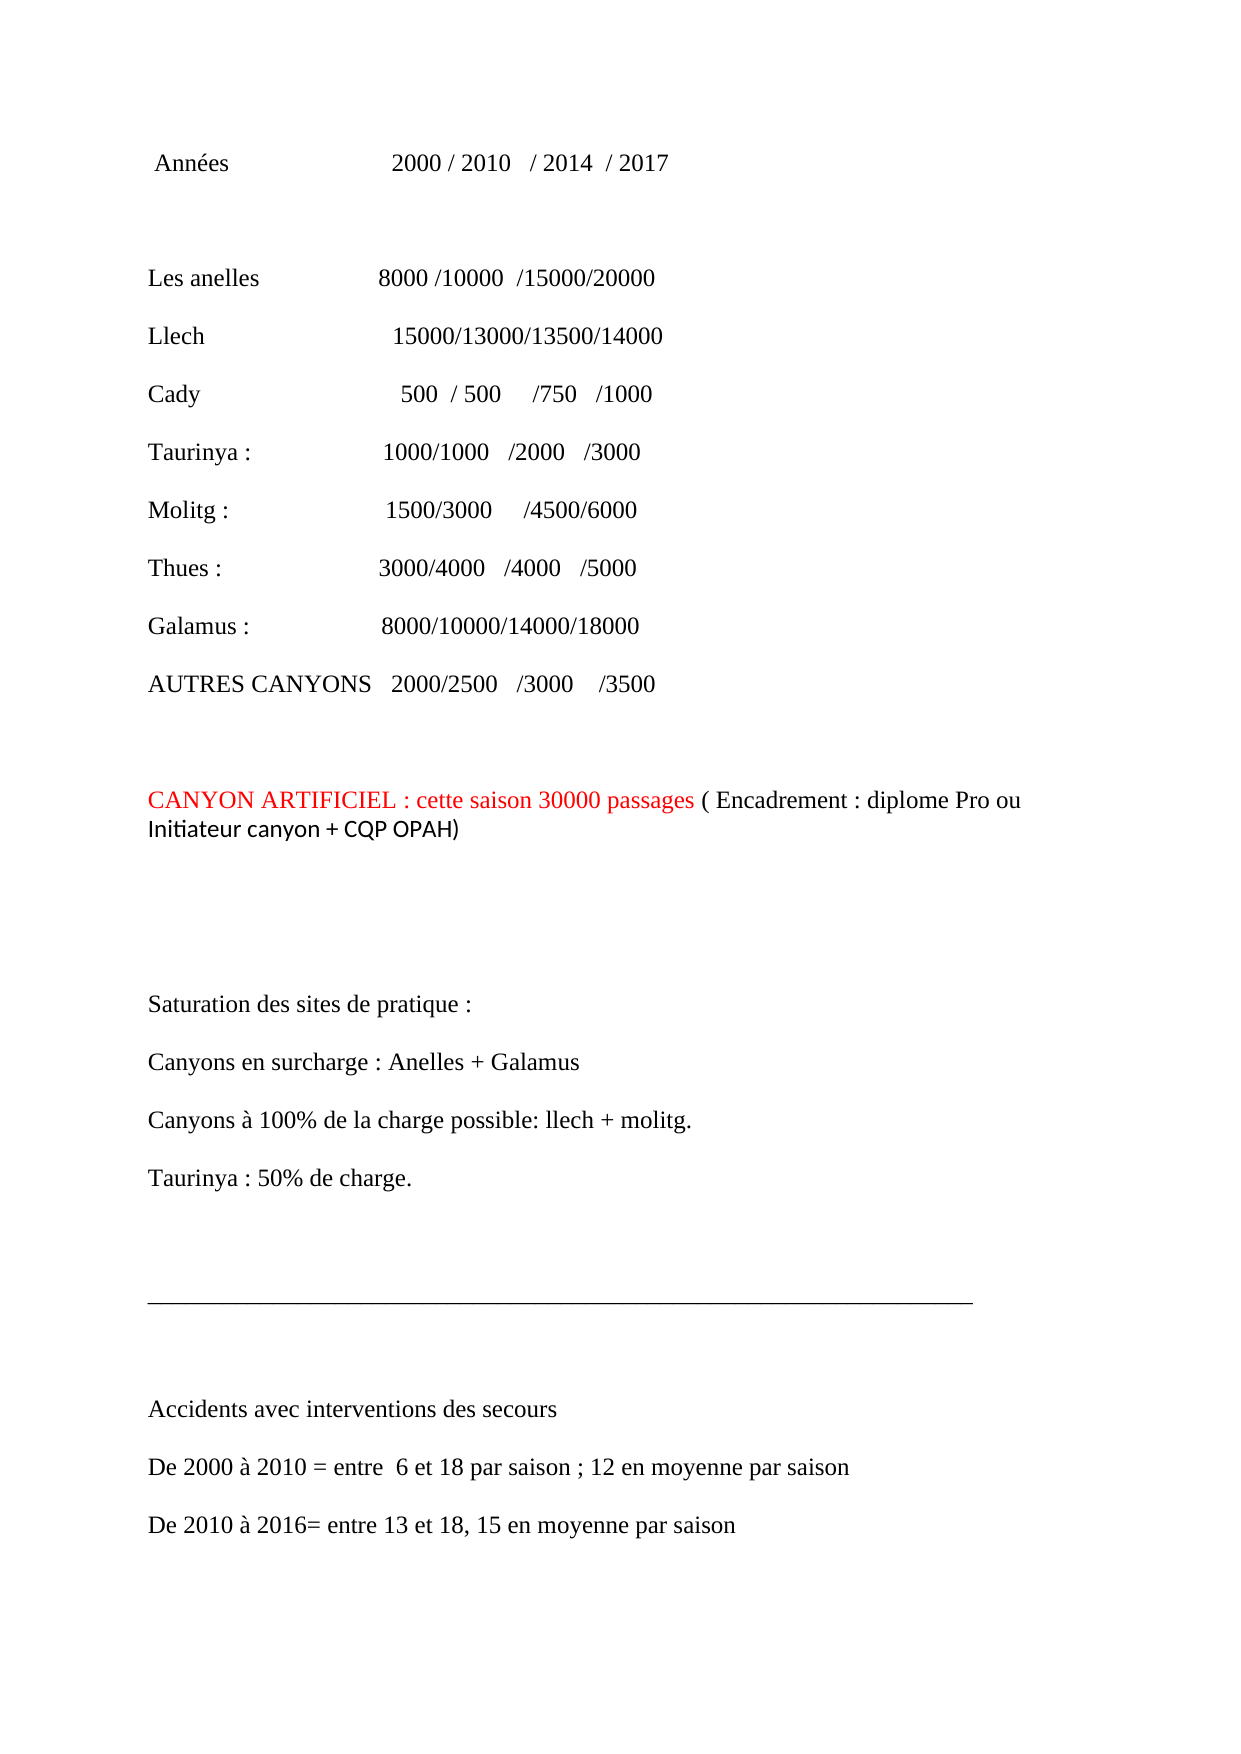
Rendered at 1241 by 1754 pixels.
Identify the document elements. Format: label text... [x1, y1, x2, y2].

text AUTRES CANYONS 2000/2500 /3000 /3500 [148, 669, 1093, 698]
text Les anelles 8000 /10000 /15000/20000 [148, 263, 1093, 292]
text Molitg : 1500/3000 /4500/6000 [148, 495, 1093, 524]
text Accidents avec interventions des secours [148, 1394, 1093, 1423]
text Années 2000 / 2010 / 2014 / 2017 [148, 148, 1093, 176]
text De 2000 à 2010 = entre 6 et 18 par saison ; 12 en moyenne par saison [148, 1452, 1093, 1481]
text Saturation des sites de pratique : [148, 989, 1093, 1018]
text CANYON ARTIFICIEL : cette saison 30000 passages ( Encadrement : diplome Pro ou Initiateur canyon + CQP OPAH) [148, 785, 1093, 844]
text De 2010 à 2016= entre 13 et 18, 15 en moyenne par saison [148, 1510, 1093, 1539]
text Taurinya : 50% de charge. [148, 1163, 1093, 1191]
text Cady 500 / 500 /750 /1000 [148, 379, 1093, 408]
text __________________________________________________________________ [148, 1278, 1093, 1307]
text Galamus : 8000/10000/14000/18000 [148, 611, 1093, 640]
text Thues : 3000/4000 /4000 /5000 [148, 553, 1093, 582]
text Taurinya : 1000/1000 /2000 /3000 [148, 437, 1093, 466]
text Canyons en surcharge : Anelles + Galamus [148, 1047, 1093, 1076]
text Canyons à 100% de la charge possible: llech + molitg. [148, 1105, 1093, 1133]
text Llech 15000/13000/13500/14000 [148, 321, 1093, 350]
